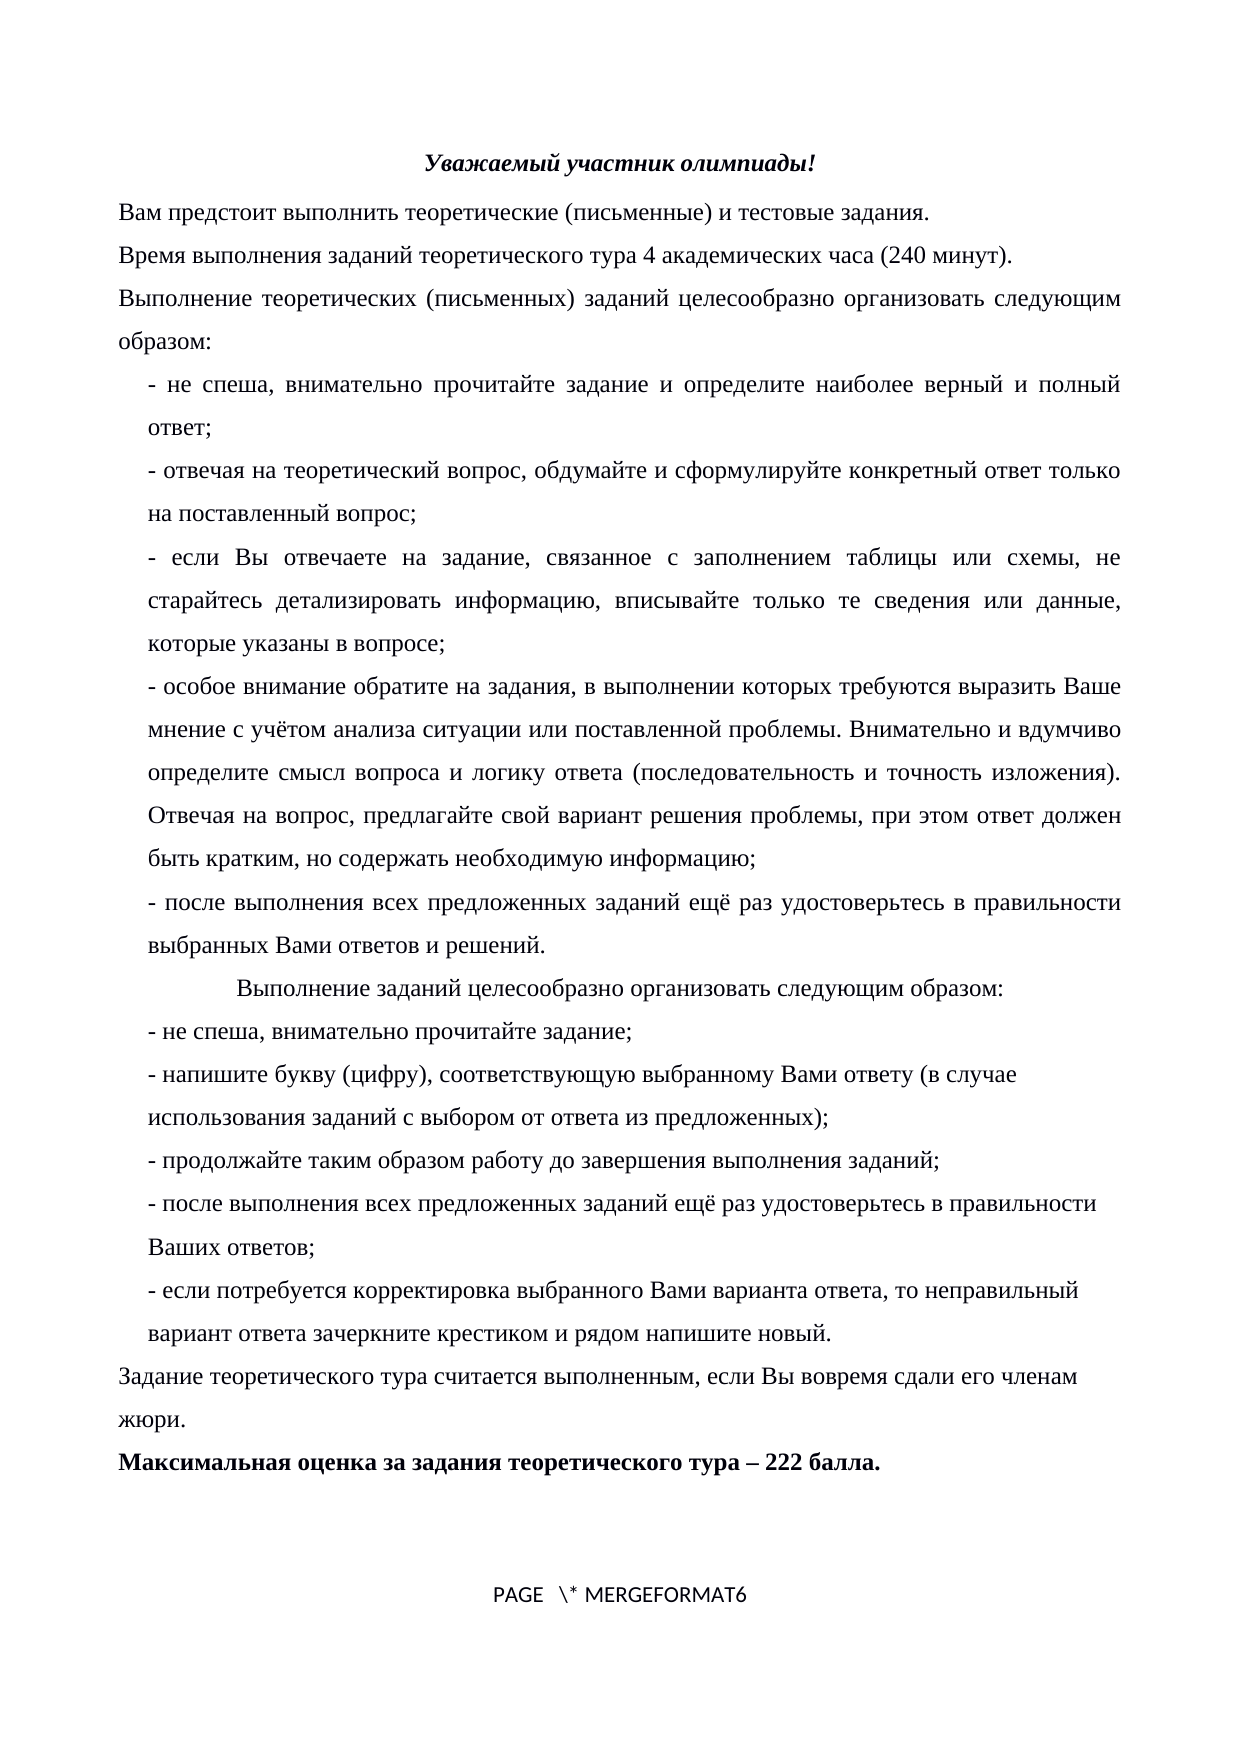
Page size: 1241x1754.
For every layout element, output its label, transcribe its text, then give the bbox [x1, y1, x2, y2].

text - после выполнения всех предложенных заданий ещё раз удостоверьтесь в правильности выбранных Вами ответов и решений. [148, 887, 1122, 958]
text Вам предстоит выполнить теоретические (письменные) и тестовые задания. [118, 197, 1122, 225]
text Задание теоретического тура считается выполненным, если Вы вовремя сдали его членам жюри. [118, 1361, 1122, 1433]
text Время выполнения заданий теоретического тура 4 академических часа (240 минут). [118, 240, 1122, 268]
text Выполнение теоретических (письменных) заданий целесообразно организовать следующим образом: [118, 283, 1122, 355]
text - после выполнения всех предложенных заданий ещё раз удостоверьтесь в правильности Ваших ответов; [148, 1188, 1122, 1260]
text - если Вы отвечаете на задание, связанное с заполнением таблицы или схемы, не старайтесь детализировать информацию, вписывайте только те сведения или данные, которые указаны в вопросе; [148, 542, 1122, 657]
text - особое внимание обратите на задания, в выполнении которых требуются выразить Ваше мнение с учётом анализа ситуации или поставленной проблемы. Внимательно и вдумчиво определите смысл вопроса и логику ответа (последовательность и точность изложения). Отвечая на вопрос, предлагайте свой вариант решения проблемы, при этом ответ должен быть кратким, но содержать необходимую информацию; [148, 671, 1122, 872]
text Уважаемый участник олимпиады! [118, 148, 1122, 176]
text - отвечая на теоретический вопрос, обдумайте и сформулируйте конкретный ответ только на поставленный вопрос; [148, 455, 1122, 527]
text Выполнение заданий целесообразно организовать следующим образом: [118, 973, 1122, 1002]
text - не спеша, внимательно прочитайте задание; [148, 1016, 1122, 1045]
text - если потребуется корректировка выбранного Вами варианта ответа, то неправильный вариант ответа зачеркните крестиком и рядом напишите новый. [148, 1275, 1122, 1347]
text Максимальная оценка за задания теоретического тура – 222 балла. [118, 1447, 1122, 1476]
text - не спеша, внимательно прочитайте задание и определите наиболее верный и полный ответ; [148, 369, 1122, 441]
text - напишите букву (цифру), соответствующую выбранному Вами ответу (в случае использования заданий с выбором от ответа из предложенных); [148, 1059, 1122, 1131]
text - продолжайте таким образом работу до завершения выполнения заданий; [148, 1145, 1122, 1174]
